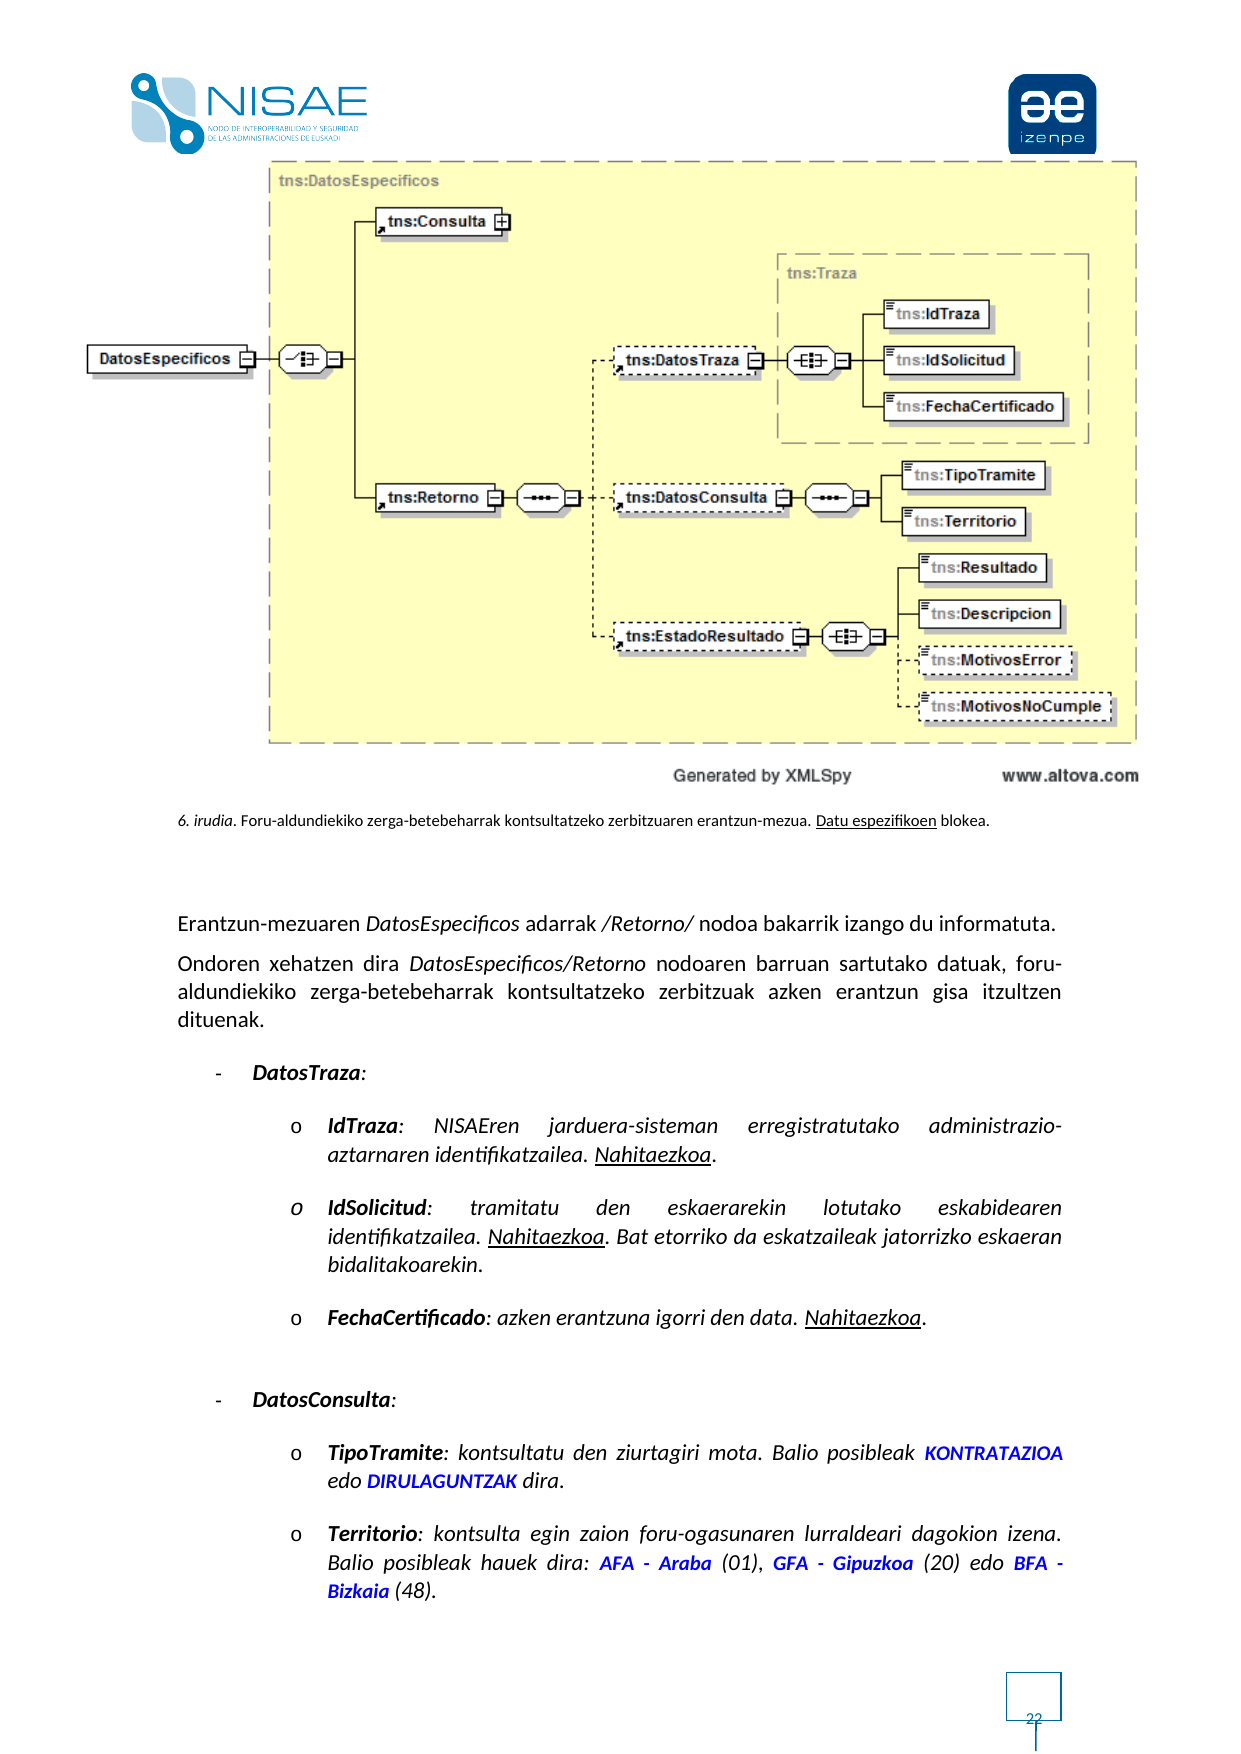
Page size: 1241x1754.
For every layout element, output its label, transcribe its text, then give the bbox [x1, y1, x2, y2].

text Ondoren xehatzen dira DatosEspecificos/Retorno nodoaren barruan sartutako datuak, foru-aldundiekiko zerga-betebeharrak kontsultatzeko zerbitzuak azken erantzun gisa itzultzen dituenak. [177, 949, 1063, 1033]
list IdTraza: NISAEren jarduera-sisteman erregistratutako administrazio-aztarnaren identifikatzailea. Nahitaezkoa. [290, 1111, 1063, 1168]
list DatosTraza: [215, 1058, 1063, 1086]
list FechaCertificado: azken erantzuna igorri den data. Nahitaezkoa. [290, 1303, 1063, 1332]
list TipoTramite: kontsultatu den ziurtagiri mota. Balio posibleak KONTRATAZIOA edo DIRULAGUNTZAK dira. [290, 1438, 1063, 1494]
picture [139, 81, 148, 90]
text 6. irudia. Foru-aldundiekiko zerga-betebeharrak kontsultatzeko zerbitzuaren erantzun-mezua. Datu espezifikoen blokea. [177, 810, 1063, 831]
list Territorio: kontsulta egin zaion foru-ogasunaren lurraldeari dagokion izena. Balio posibleak hauek dira: AFA - Araba (01), GFA - Gipuzkoa (20) edo BFA - Bizkaia (48). [290, 1519, 1063, 1604]
picture [73, 73, 1151, 786]
picture [181, 131, 193, 143]
list IdSolicitud: tramitatu den eskaerarekin lotutako eskabidearen identifikatzailea. Nahitaezkoa. Bat etorriko da eskatzaileak jatorrizko eskaeran bidalitakoarekin. [290, 1193, 1063, 1278]
text Erantzun-mezuaren DatosEspecificos adarrak /Retorno/ nodoa bakarrik izango du informatuta. [177, 909, 1063, 937]
list DatosConsulta: [215, 1385, 1063, 1413]
